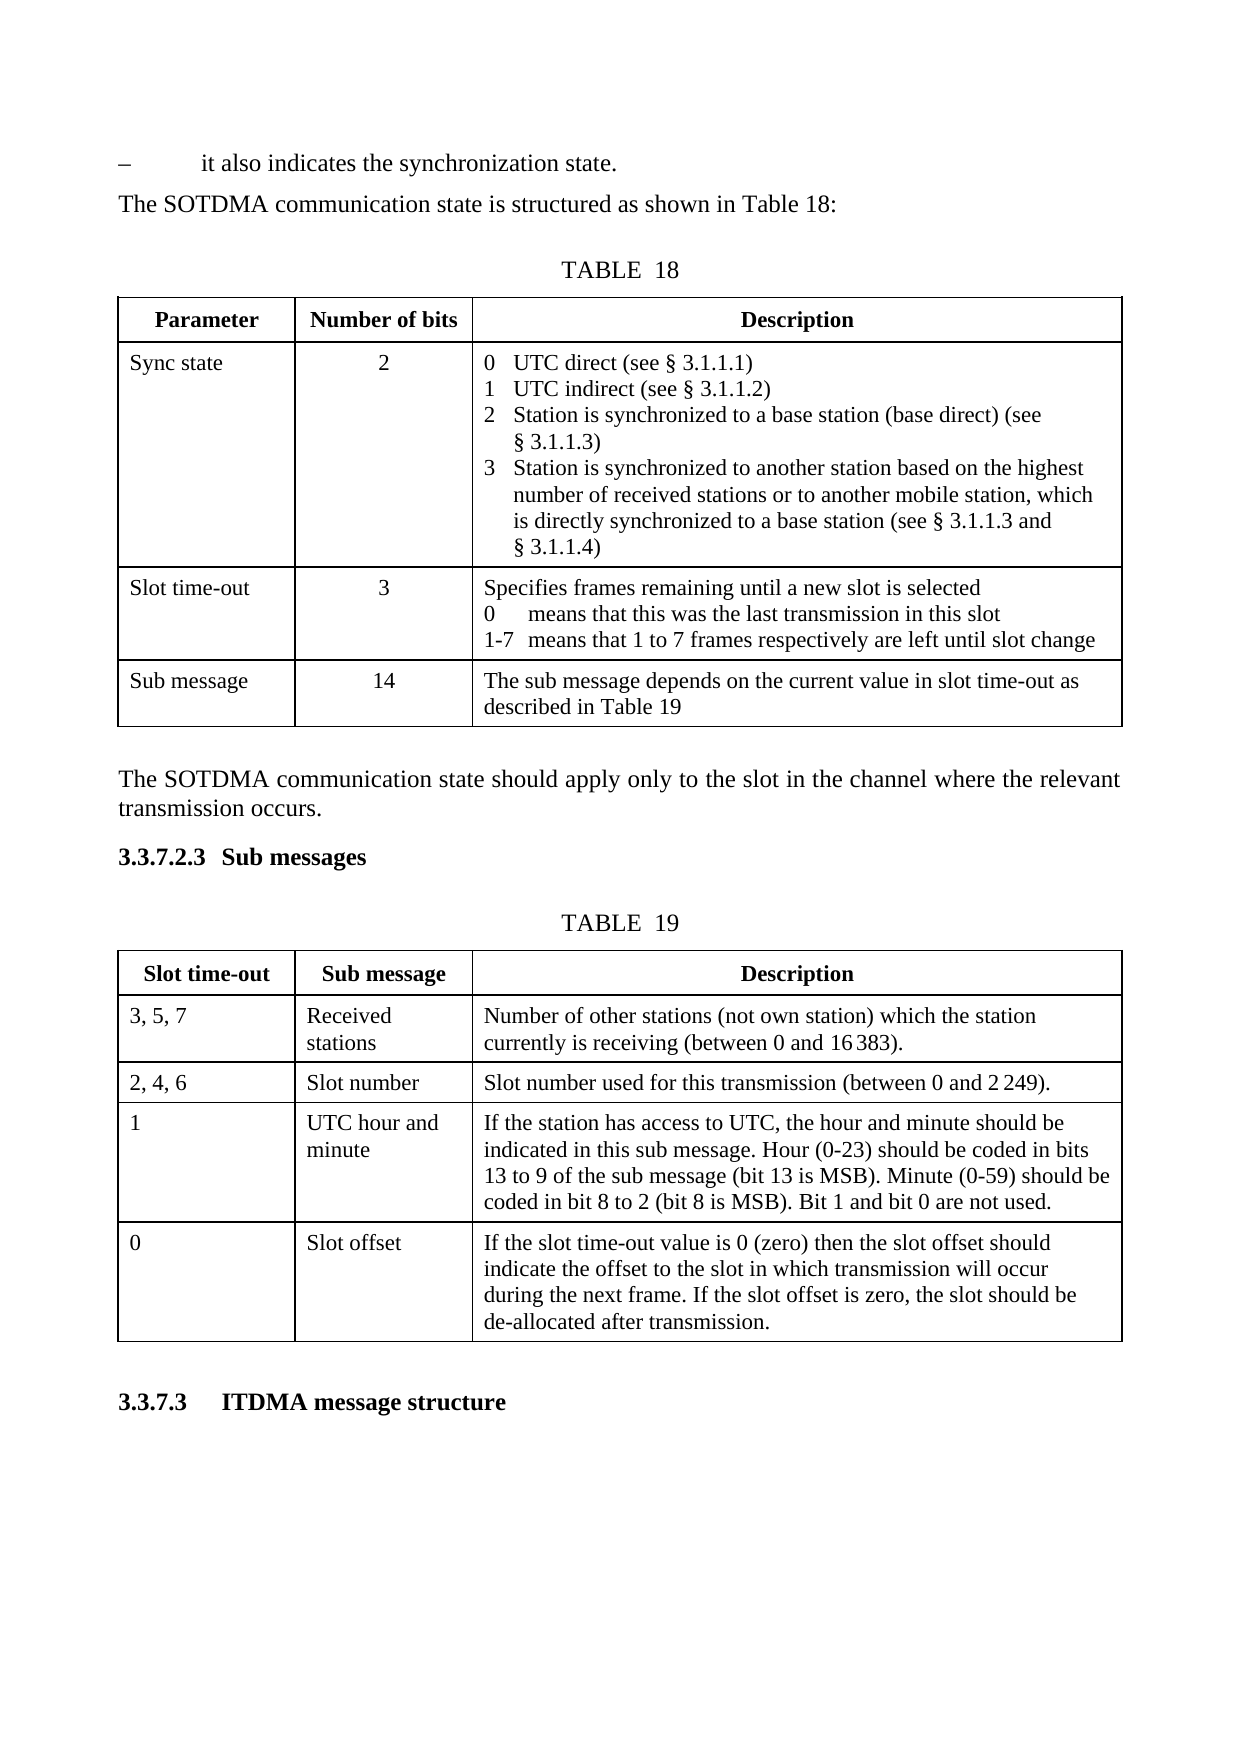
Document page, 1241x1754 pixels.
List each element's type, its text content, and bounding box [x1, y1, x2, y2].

table_cell 14 [296, 661, 472, 726]
table_cell Slot number used for this transmission (between 0 and 2 249). [473, 1063, 1121, 1102]
table_cell Slot number [296, 1063, 472, 1102]
text The SOTDMA communication state is structured as shown in Table 18: [118, 189, 1122, 218]
table_header Parameter [119, 298, 294, 341]
table_cell If the station has access to UTC, the hour and minute should be indicated in this sub message. Hour (0-23) should be coded in bits 13 to 9 of the sub message (bit 13 is MSB). Minute (0-59) should be coded in bit 8 to 2 (bit 8 is MSB). Bit 1 and bit 0 are not used. [473, 1103, 1121, 1221]
table_header Description [473, 298, 1121, 341]
table_header Sub message [296, 951, 472, 994]
table_cell 0 [119, 1223, 294, 1341]
table_cell 3, 5, 7 [119, 996, 294, 1061]
table_cell Slot time-out [119, 568, 294, 659]
table_cell Specifies frames remaining until a new slot is selected 0 means that this was the last transmission in this slot 1-7 means that 1 to 7 frames respectively are left until slot change [473, 568, 1121, 659]
table_cell If the slot time-out value is 0 (zero) then the slot offset should indicate the offset to the slot in which transmission will occur during the next frame. If the slot offset is zero, the slot should be de-allocated after transmission. [473, 1223, 1121, 1341]
table_header Description [473, 951, 1121, 994]
subtitle 3.3.7.2.3 Sub messages [118, 842, 1122, 871]
subtitle 3.3.7.3 ITDMA message structure [118, 1387, 1122, 1416]
table_header Number of bits [296, 298, 472, 341]
table_cell 0 UTC direct (see § 3.1.1.1) 1 UTC indirect (see § 3.1.1.2) 2 Station is synchronized to a base station (base direct) (see § 3.1.1.3) 3 Station is synchronized to another station based on the highest number of received stations or to another mobile station, which is directly synchronized to a base station (see § 3.1.1.3 and § 3.1.1.4) [473, 343, 1121, 566]
text TABLE 18 [118, 255, 1122, 284]
table_cell 3 [296, 568, 472, 659]
table_cell The sub message depends on the current value in slot time-out as described in Table 19 [473, 661, 1121, 726]
text TABLE 19 [118, 908, 1122, 937]
table_header Slot time-out [119, 951, 294, 994]
table_cell Received stations [296, 996, 472, 1061]
table_cell 1 [119, 1103, 294, 1221]
table_cell Slot offset [296, 1223, 472, 1341]
table_cell Number of other stations (not own station) which the station currently is receiving (between 0 and 16 383). [473, 996, 1121, 1061]
table_cell 2 [296, 343, 472, 566]
table_cell Sub message [119, 661, 294, 726]
table_cell Sync state [119, 343, 294, 566]
text The SOTDMA communication state should apply only to the slot in the channel where the relevant transmission occurs. [118, 764, 1122, 821]
table_cell UTC hour and minute [296, 1103, 472, 1221]
text – it also indicates the synchronization state. [118, 148, 1122, 176]
table_cell 2, 4, 6 [119, 1063, 294, 1102]
